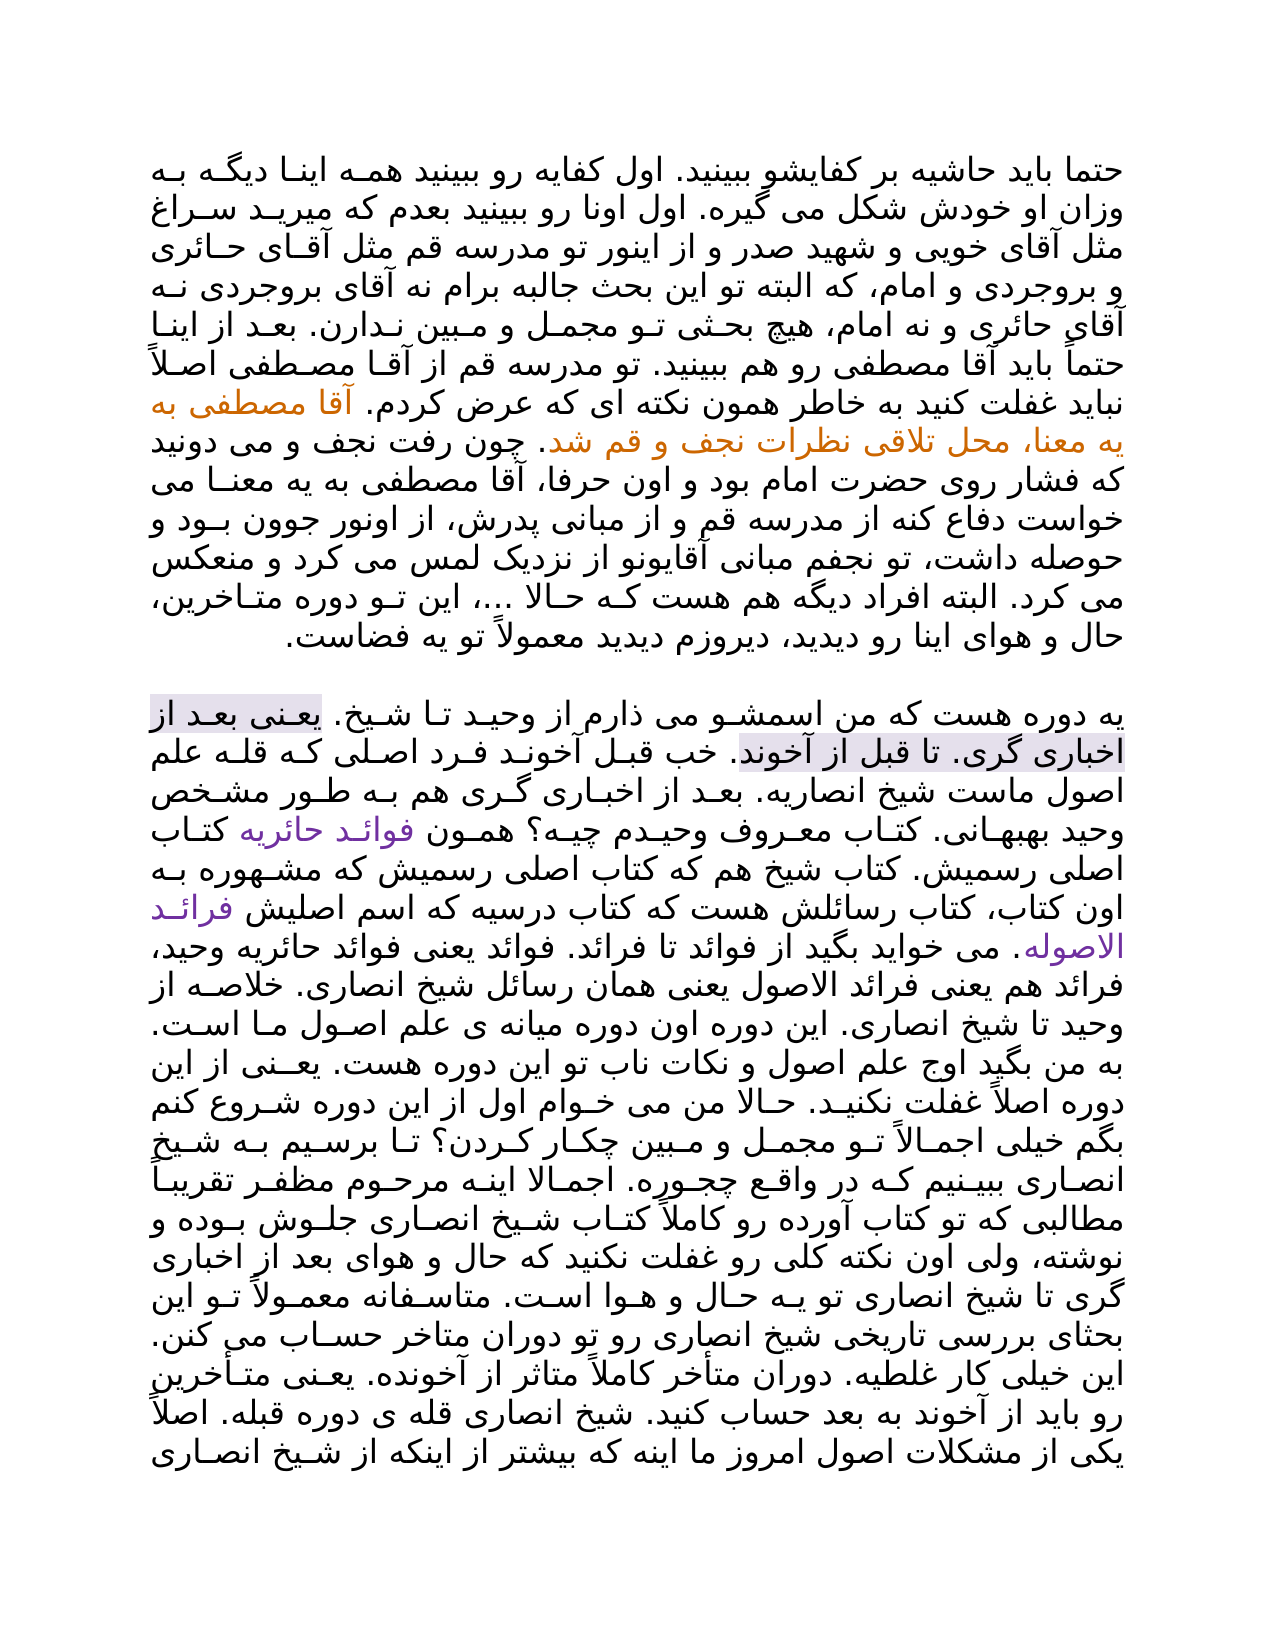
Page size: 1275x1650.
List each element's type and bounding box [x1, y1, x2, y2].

text [150, 150, 1125, 655]
text [150, 694, 1125, 1471]
